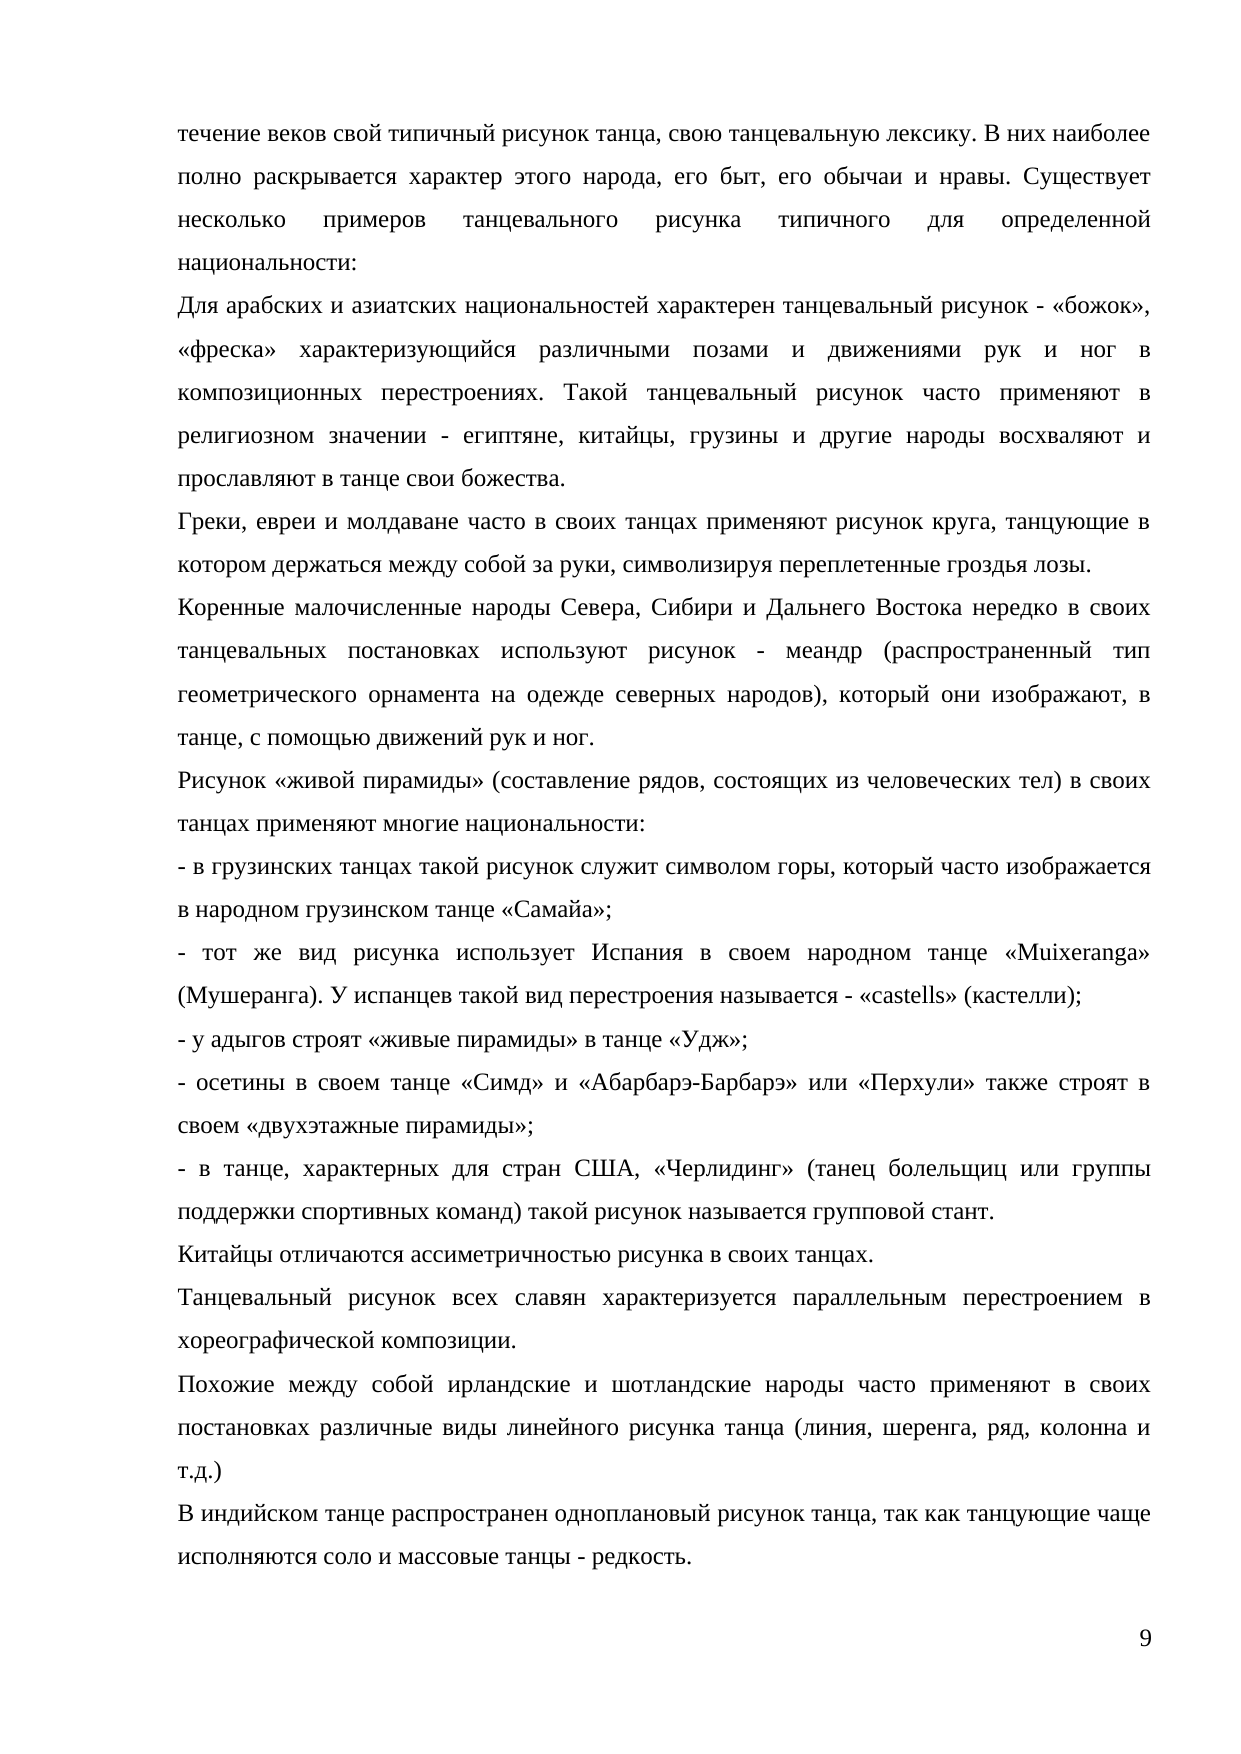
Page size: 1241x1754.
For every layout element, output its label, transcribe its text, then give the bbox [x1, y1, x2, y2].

text Похожие между собой ирландские и шотландские народы часто применяют в своих постановках различные виды линейного рисунка танца (линия, шеренга, ряд, колонна и т.д.) [177, 1369, 1152, 1484]
text Для арабских и азиатских национальностей характерен танцевальный рисунок - «божок», «фреска» характеризующийся различными позами и движениями рук и ног в композиционных перестроениях. Такой танцевальный рисунок часто применяют в религиозном значении - египтяне, китайцы, грузины и другие народы восхваляют и прославляют в танце свои божества. [177, 291, 1152, 492]
text - в грузинских танцах такой рисунок служит символом горы, который часто изображается в народном грузинском танце «Самайа»; [177, 851, 1152, 923]
text - у адыгов строят «живые пирамиды» в танце «Удж»; [177, 1024, 1152, 1052]
text Греки, евреи и молдаване часто в своих танцах применяют рисунок круга, танцующие в котором держаться между собой за руки, символизируя переплетенные гроздья лозы. [177, 506, 1152, 578]
text В индийском танце распространен одноплановый рисунок танца, так как танцующие чаще исполняются соло и массовые танцы - редкость. [177, 1498, 1152, 1570]
text - тот же вид рисунка использует Испания в своем народном танце «Muixeranga» (Мушеранга). У испанцев такой вид перестроения называется - «castells» (кастелли); [177, 937, 1152, 1009]
text Китайцы отличаются ассиметричностью рисунка в своих танцах. [177, 1239, 1152, 1268]
text - осетины в своем танце «Симд» и «Абарбарэ-Барбарэ» или «Перхули» также строят в своем «двухэтажные пирамиды»; [177, 1067, 1152, 1139]
text Рисунок «живой пирамиды» (составление рядов, состоящих из человеческих тел) в своих танцах применяют многие национальности: [177, 765, 1152, 837]
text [177, 118, 1152, 276]
text Танцевальный рисунок всех славян характеризуется параллельным перестроением в хореографической композиции. [177, 1282, 1152, 1354]
text Коренные малочисленные народы Севера, Сибири и Дальнего Востока нередко в своих танцевальных постановках используют рисунок - меандр (распространенный тип геометрического орнамента на одежде северных народов), который они изображают, в танце, с помощью движений рук и ног. [177, 592, 1152, 751]
text - в танце, характерных для стран США, «Черлидинг» (танец болельщиц или группы поддержки спортивных команд) такой рисунок называется групповой стант. [177, 1153, 1152, 1225]
